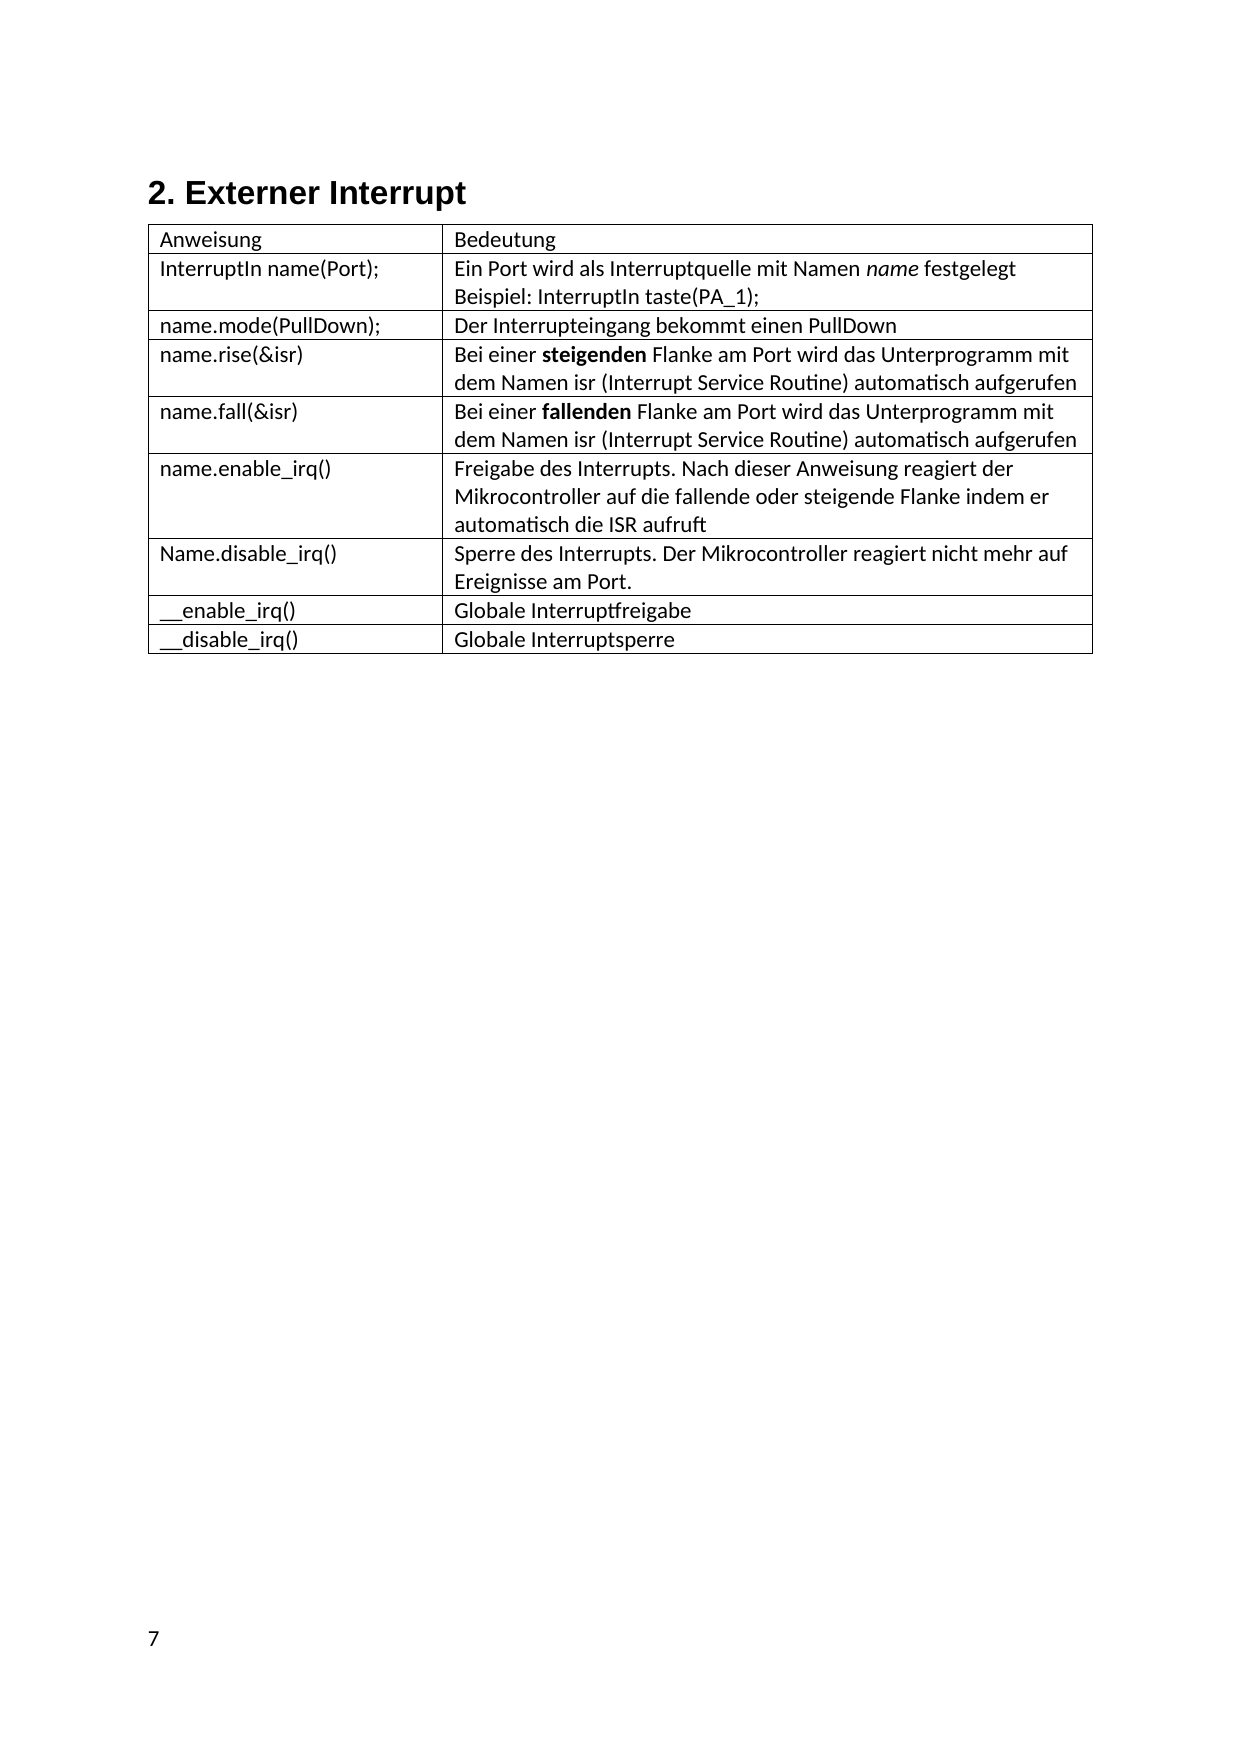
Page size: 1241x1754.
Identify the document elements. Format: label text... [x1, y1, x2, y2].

table_cell name.rise(&isr) [149, 340, 442, 396]
table_cell Globale Interruptsperre [443, 625, 1092, 653]
table_cell InterruptIn name(Port); [149, 254, 442, 310]
table_cell name.fall(&isr) [149, 397, 442, 453]
table_header Anweisung [149, 225, 442, 253]
table_cell Name.disable_irq() [149, 539, 442, 595]
table_cell name.mode(PullDown); [149, 311, 442, 339]
table_cell Freigabe des Interrupts. Nach dieser Anweisung reagiert der Mikrocontroller auf die fallende oder steigende Flanke indem er automatisch die ISR aufruft [443, 454, 1092, 538]
table_cell Der Interrupteingang bekommt einen PullDown [443, 311, 1092, 339]
table_cell Globale Interruptfreigabe [443, 596, 1092, 624]
table_cell __enable_irq() [149, 596, 442, 624]
table_cell __disable_irq() [149, 625, 442, 653]
table_cell name.enable_irq() [149, 454, 442, 538]
table_header Bedeutung [443, 225, 1092, 253]
subtitle 2. Externer Interrupt [148, 173, 1092, 211]
table_cell Ein Port wird als Interruptquelle mit Namen name festgelegt Beispiel: InterruptIn taste(PA_1); [443, 254, 1092, 310]
table_cell Sperre des Interrupts. Der Mikrocontroller reagiert nicht mehr auf Ereignisse am Port. [443, 539, 1092, 595]
table_cell Bei einer steigenden Flanke am Port wird das Unterprogramm mit dem Namen isr (Interrupt Service Routine) automatisch aufgerufen [443, 340, 1092, 396]
table_cell Bei einer fallenden Flanke am Port wird das Unterprogramm mit dem Namen isr (Interrupt Service Routine) automatisch aufgerufen [443, 397, 1092, 453]
